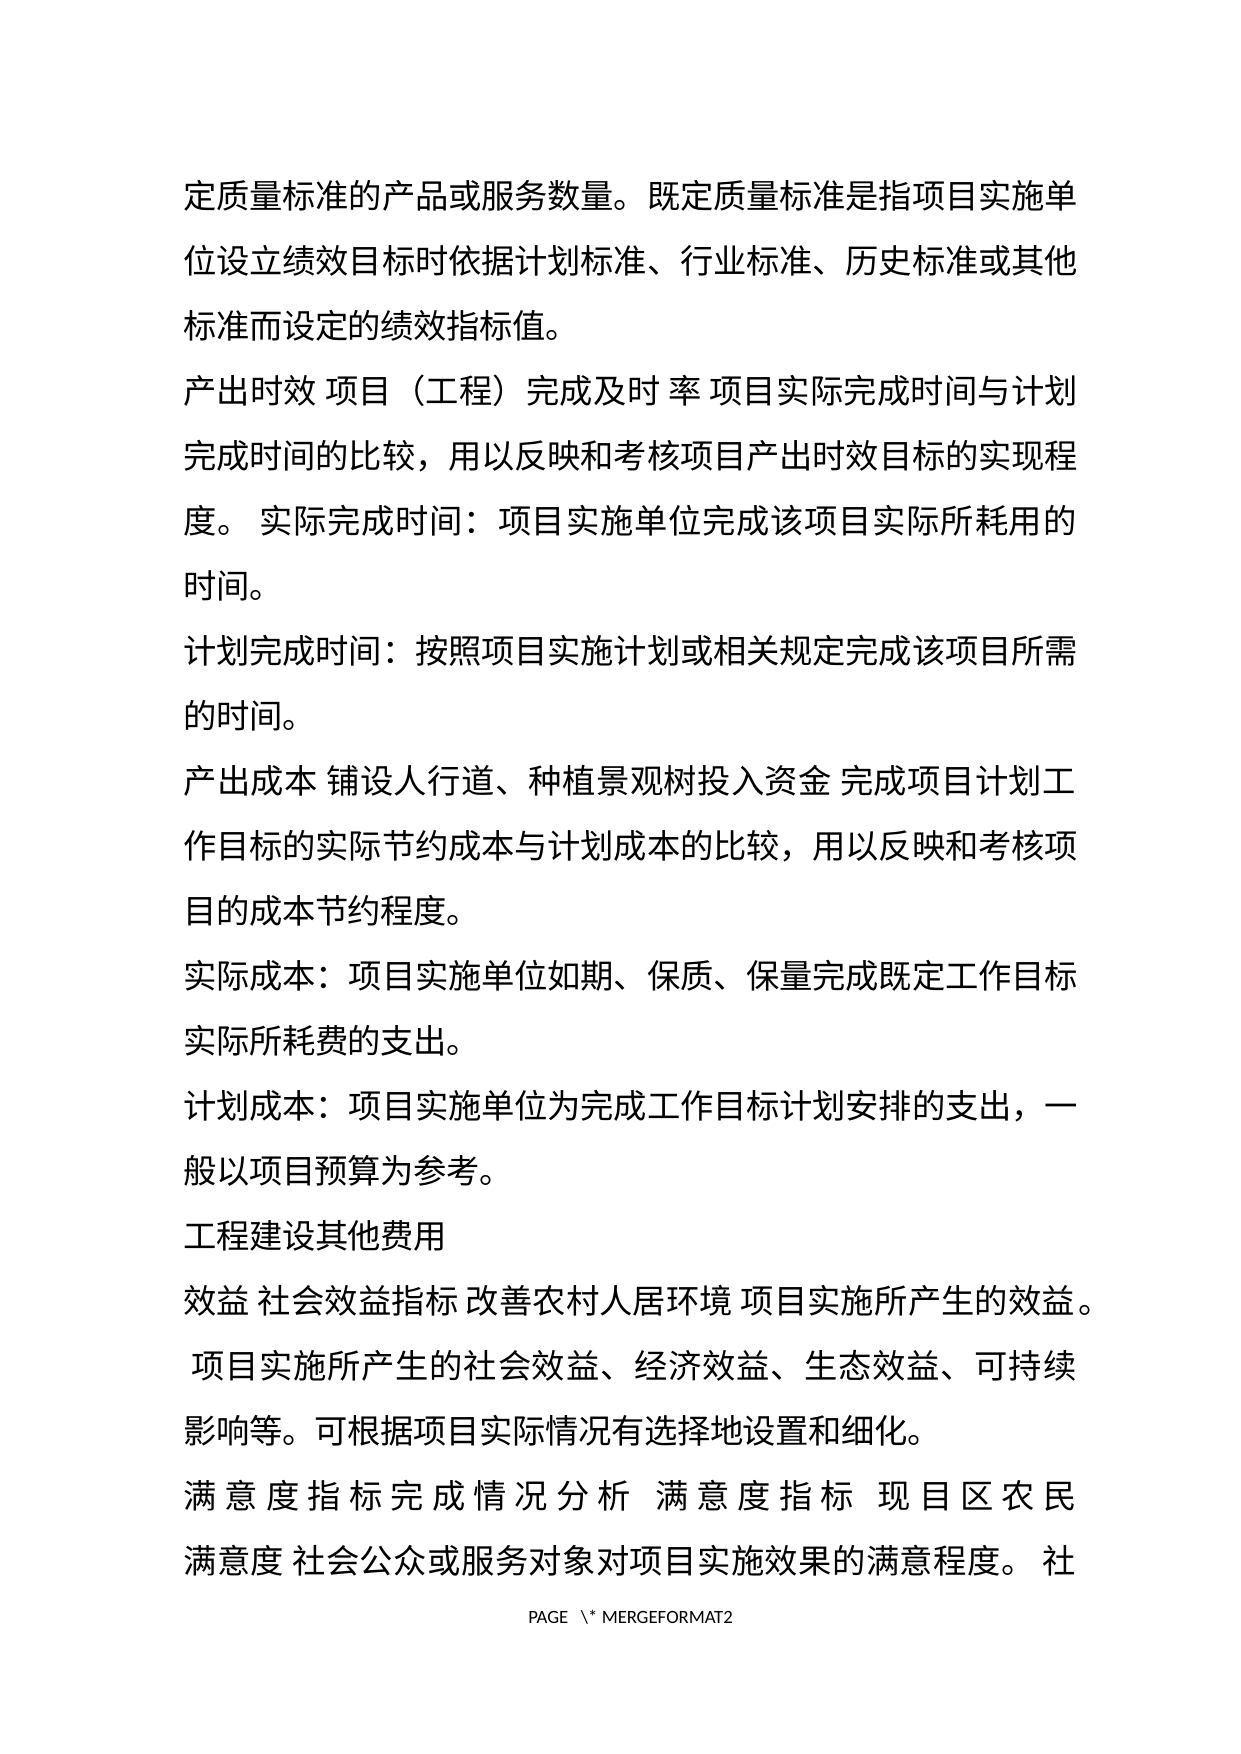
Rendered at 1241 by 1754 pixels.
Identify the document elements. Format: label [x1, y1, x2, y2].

text [183, 162, 1078, 1592]
